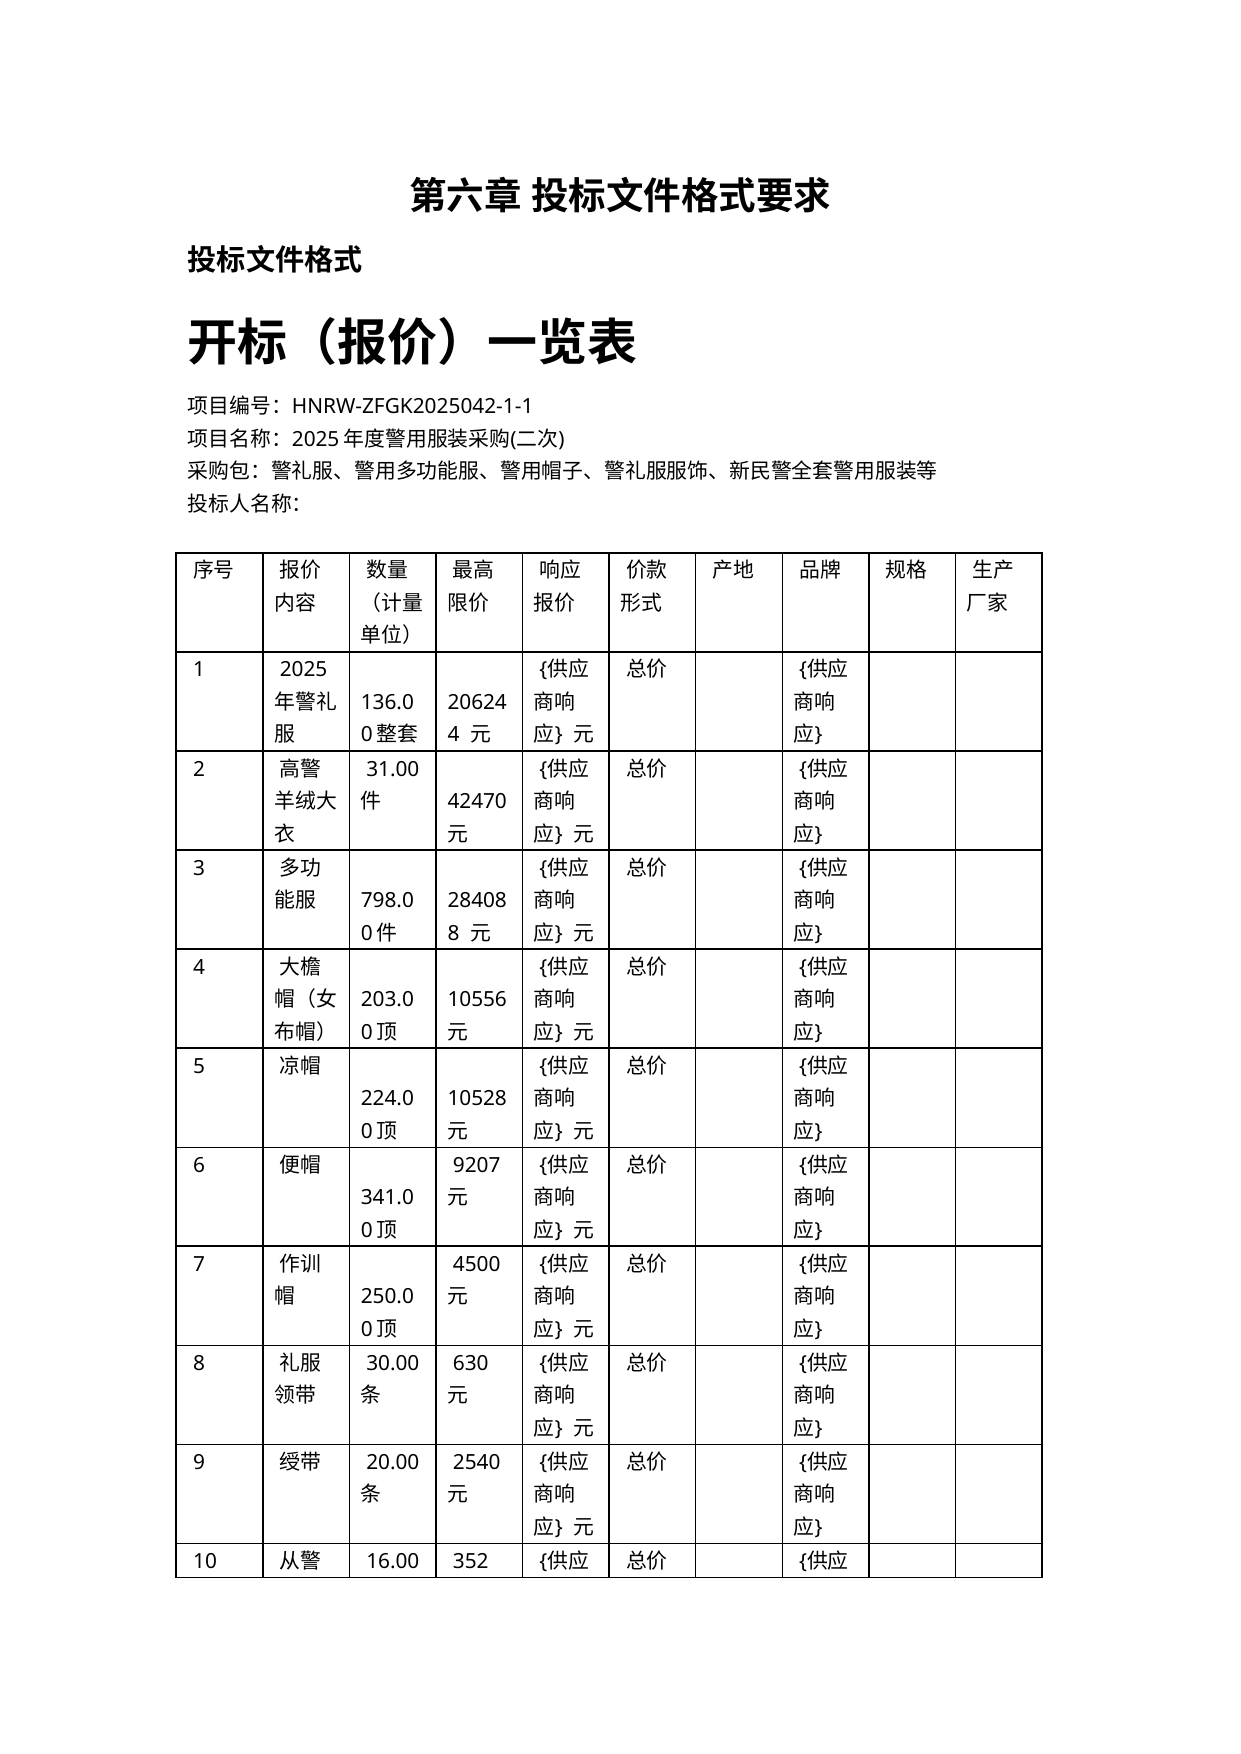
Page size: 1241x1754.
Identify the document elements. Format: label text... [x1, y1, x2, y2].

table_cell 总价 [610, 752, 695, 849]
table_cell [696, 950, 782, 1047]
table_cell [870, 1148, 955, 1245]
table_cell {供应商响应} [783, 1544, 868, 1577]
table_cell 总价 [610, 1445, 695, 1543]
table_cell {供应商响应} [783, 653, 868, 750]
table_cell {供应商响应} 元 [523, 1544, 608, 1577]
table_cell [956, 950, 1041, 1047]
table_cell {供应商响应} [783, 851, 868, 948]
table_cell 9207 元 [437, 1148, 522, 1245]
table_cell 总价 [610, 1544, 695, 1577]
table_cell 284088 元 [437, 851, 522, 948]
table_header 规格 [870, 554, 955, 651]
table_cell 2540 元 [437, 1445, 522, 1543]
table_cell 1 [177, 653, 262, 750]
table_cell 16.00枚 [350, 1544, 435, 1577]
table_cell [956, 1247, 1041, 1344]
table_cell [696, 1544, 782, 1577]
table_cell 10556 元 [437, 950, 522, 1047]
table_cell 绶带 [264, 1445, 349, 1543]
table_cell {供应商响应} 元 [523, 1445, 608, 1543]
table_cell {供应商响应} 元 [523, 1247, 608, 1344]
table_cell {供应商响应} [783, 1049, 868, 1146]
table_cell 总价 [610, 653, 695, 750]
table_cell 3 [177, 851, 262, 948]
table_cell [956, 752, 1041, 849]
table_cell [956, 653, 1041, 750]
table_cell 2 [177, 752, 262, 849]
table_cell [956, 1346, 1041, 1443]
table_cell 136.00整套 [350, 653, 435, 750]
table_cell [870, 1445, 955, 1543]
table_cell {供应商响应} [783, 1445, 868, 1543]
table_cell 总价 [610, 1346, 695, 1443]
table_cell 总价 [610, 1247, 695, 1344]
table_cell [956, 851, 1041, 948]
table_cell [870, 1247, 955, 1344]
table_cell 作训帽 [264, 1247, 349, 1344]
table_cell {供应商响应} [783, 1247, 868, 1344]
table_cell [956, 1544, 1041, 1577]
text 第六章 投标文件格式要求 [187, 162, 1053, 227]
table_cell [870, 1346, 955, 1443]
text 项目编号：HNRW-ZFGK2025042-1-1 [187, 389, 1053, 422]
table_cell {供应商响应} 元 [523, 851, 608, 948]
table_cell [696, 653, 782, 750]
table_cell [696, 1247, 782, 1344]
table_header 数量（计量单位） [350, 554, 435, 651]
table_cell 礼服领带 [264, 1346, 349, 1443]
table_cell 206244 元 [437, 653, 522, 750]
table_cell {供应商响应} 元 [523, 1049, 608, 1146]
table_cell 341.00顶 [350, 1148, 435, 1245]
table_cell {供应商响应} [783, 950, 868, 1047]
table_cell 高警羊绒大衣 [264, 752, 349, 849]
table_cell [870, 950, 955, 1047]
table_cell [870, 752, 955, 849]
table_cell 31.00件 [350, 752, 435, 849]
table_cell 250.00顶 [350, 1247, 435, 1344]
table_cell 630 元 [437, 1346, 522, 1443]
table_cell [870, 1049, 955, 1146]
table_cell [956, 1148, 1041, 1245]
table_cell [696, 1346, 782, 1443]
table_header 响应报价 [523, 554, 608, 651]
table_cell 总价 [610, 1148, 695, 1245]
table_header 生产厂家 [956, 554, 1041, 651]
table_cell 凉帽 [264, 1049, 349, 1146]
table_cell 多功能服 [264, 851, 349, 948]
table_header 价款形式 [610, 554, 695, 651]
table_cell 大檐帽（女布帽） [264, 950, 349, 1047]
table_cell [956, 1445, 1041, 1543]
table_cell 20.00条 [350, 1445, 435, 1543]
table_cell [870, 1544, 955, 1577]
table_cell {供应商响应} 元 [523, 1346, 608, 1443]
table_cell 5 [177, 1049, 262, 1146]
table_cell 224.00顶 [350, 1049, 435, 1146]
table_cell {供应商响应} [783, 752, 868, 849]
table_cell [696, 1049, 782, 1146]
text 投标文件格式 [187, 227, 1053, 292]
table_cell 42470 元 [437, 752, 522, 849]
table_cell {供应商响应} 元 [523, 752, 608, 849]
table_cell 798.00件 [350, 851, 435, 948]
table_cell [956, 1049, 1041, 1146]
table_cell 6 [177, 1148, 262, 1245]
table_cell 总价 [610, 851, 695, 948]
text 开标（报价）一览表 [187, 292, 1053, 389]
table_header 产地 [696, 554, 782, 651]
table_cell 30.00条 [350, 1346, 435, 1443]
table_cell [696, 752, 782, 849]
table_cell 10 [177, 1544, 262, 1577]
table_header 品牌 [783, 554, 868, 651]
table_cell {供应商响应} 元 [523, 1148, 608, 1245]
table_cell 9 [177, 1445, 262, 1543]
table_cell [696, 1148, 782, 1245]
table_cell {供应商响应} [783, 1148, 868, 1245]
table_cell 4 [177, 950, 262, 1047]
table_cell 203.00顶 [350, 950, 435, 1047]
table_cell {供应商响应} 元 [523, 950, 608, 1047]
table_header 报价内容 [264, 554, 349, 651]
table_cell 8 [177, 1346, 262, 1443]
table_cell 总价 [610, 950, 695, 1047]
table_cell 10528 元 [437, 1049, 522, 1146]
text 投标人名称： [187, 487, 1053, 519]
table_cell 便帽 [264, 1148, 349, 1245]
table_cell [696, 1445, 782, 1543]
table_cell {供应商响应} 元 [523, 653, 608, 750]
table_header 最高限价 [437, 554, 522, 651]
table_cell 7 [177, 1247, 262, 1344]
table_header 序号 [177, 554, 262, 651]
table_cell 352 元 [437, 1544, 522, 1577]
text 项目名称：2025年度警用服装采购(二次) [187, 422, 1053, 454]
table_cell {供应商响应} [783, 1346, 868, 1443]
table_cell 2025年警礼服 [264, 653, 349, 750]
table_cell 从警章 [264, 1544, 349, 1577]
table_cell 总价 [610, 1049, 695, 1146]
table_cell 4500 元 [437, 1247, 522, 1344]
table_cell [870, 653, 955, 750]
text 采购包：警礼服、警用多功能服、警用帽子、警礼服服饰、新民警全套警用服装等 [187, 454, 1053, 487]
table_cell [870, 851, 955, 948]
table_cell [696, 851, 782, 948]
